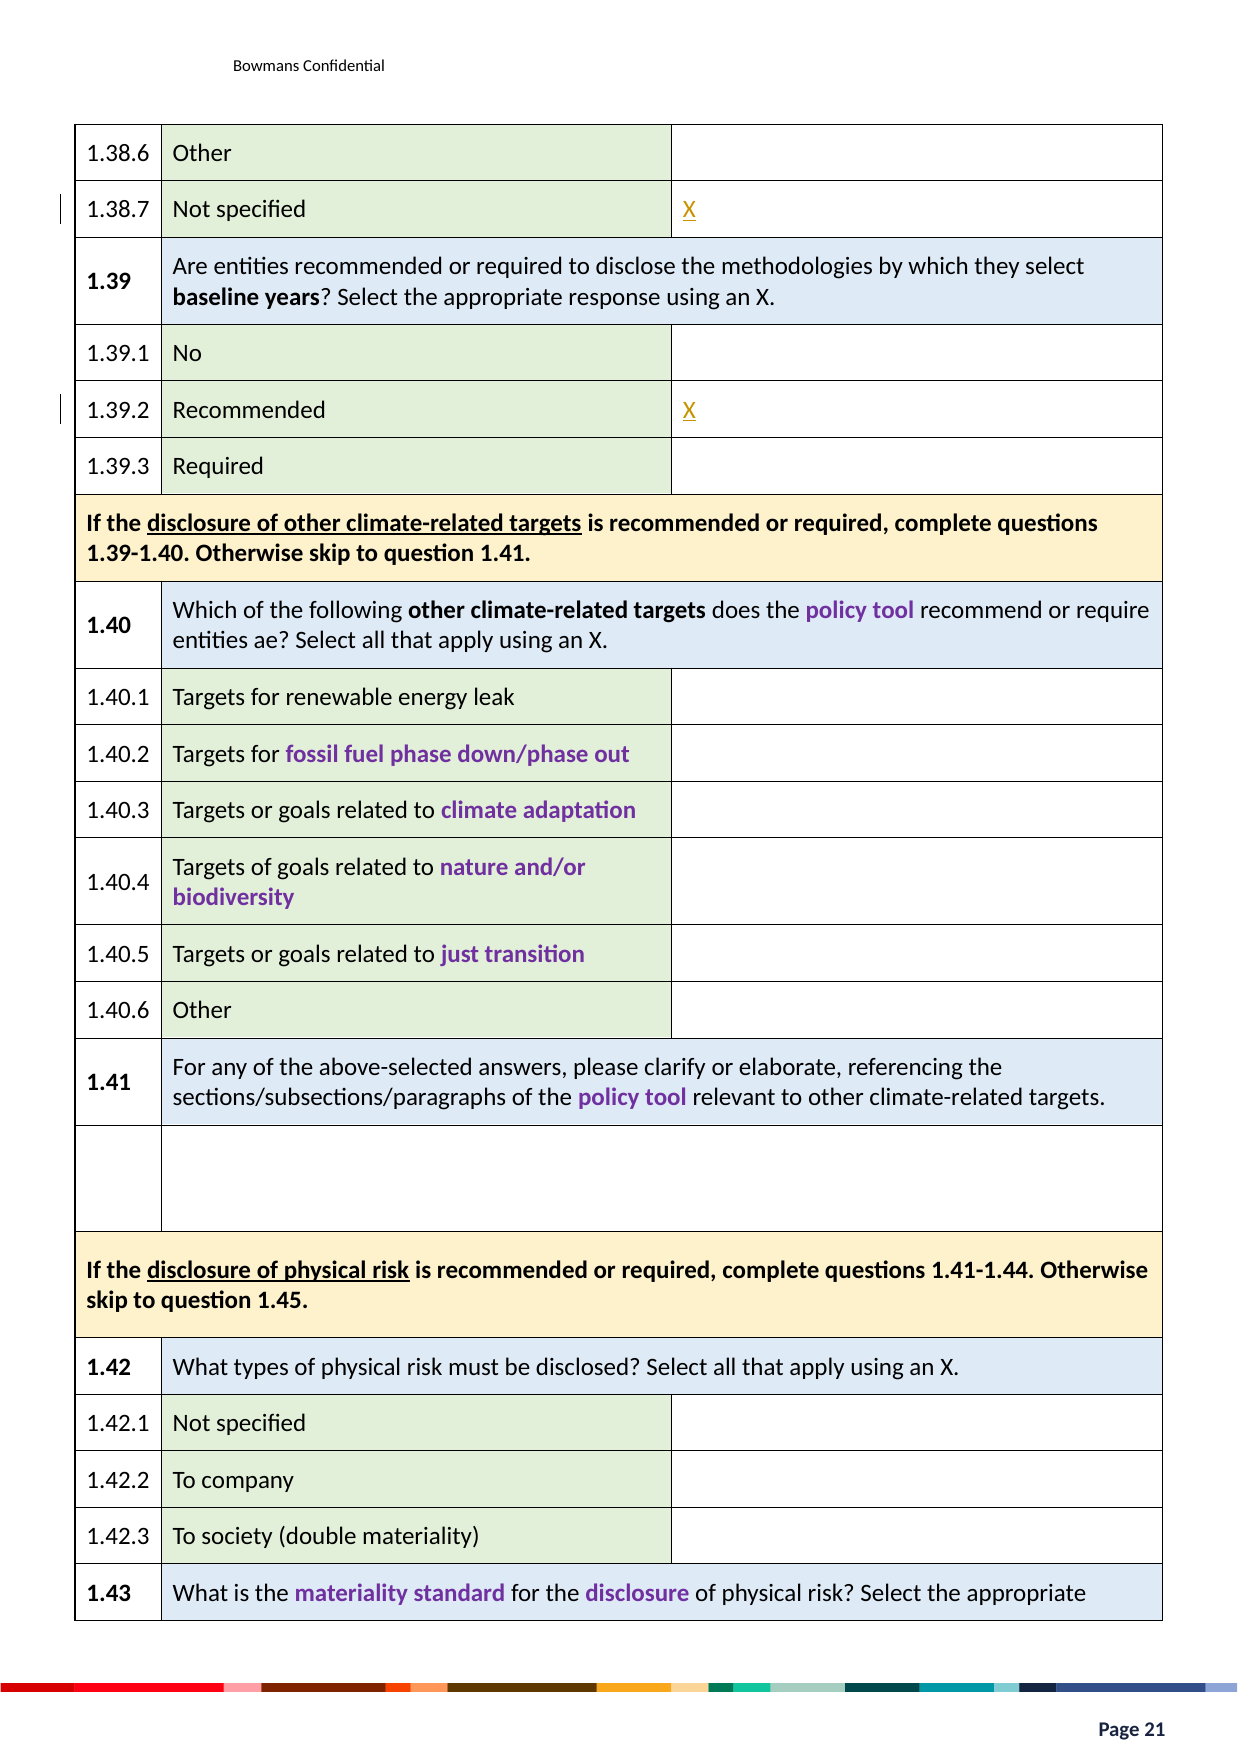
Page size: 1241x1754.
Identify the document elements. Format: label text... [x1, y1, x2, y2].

table_cell 1.40.2 [76, 725, 161, 781]
table_cell If the disclosure of physical risk is recommended or required, complete questions 1.41-1.44. Otherwise skip to question 1.45. [76, 1232, 1162, 1337]
table_cell If the disclosure of other climate-related targets is recommended or required, complete questions 1.39-1.40. Otherwise skip to question 1.41. [76, 495, 1162, 581]
table_cell Not specified [162, 1395, 671, 1450]
table_cell [672, 325, 1162, 380]
table_cell To society (double materiality) [162, 1508, 671, 1563]
table_cell 1.43 [76, 1564, 161, 1620]
table_cell 1.40.1 [76, 669, 161, 724]
table_cell 1.39.1 [76, 325, 161, 380]
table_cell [162, 1564, 1162, 1620]
table_cell [672, 438, 1162, 493]
table_cell Other [162, 125, 671, 180]
table_cell 1.40.4 [76, 838, 161, 924]
table_cell [672, 782, 1162, 837]
table_cell 1.40.3 [76, 782, 161, 837]
picture [0, 1683, 1236, 1692]
table_cell Targets or goals related to just transition [162, 925, 671, 981]
table_cell 1.40.5 [76, 925, 161, 981]
table_cell [672, 1508, 1162, 1563]
table_cell [672, 925, 1162, 981]
table_cell [672, 838, 1162, 924]
table_cell [672, 1395, 1162, 1450]
table_cell Which of the following other climate-related targets does the policy tool recommend or require entities ae? Select all that apply using an X. [162, 582, 1162, 668]
table_cell 1.39 [76, 238, 161, 324]
table_cell 1.39.2 [76, 381, 161, 437]
table_cell What types of physical risk must be disclosed? Select all that apply using an X. [162, 1338, 1162, 1394]
table_cell Are entities recommended or required to disclose the methodologies by which they select baseline years? Select the appropriate response using an X. [162, 238, 1162, 324]
table_cell For any of the above-selected answers, please clarify or elaborate, referencing the sections/subsections/paragraphs of the policy tool relevant to other climate-related targets. [162, 1039, 1162, 1124]
table_cell Recommended [162, 381, 671, 437]
table_cell 1.42 [76, 1338, 161, 1394]
table_cell [672, 1451, 1162, 1507]
table_cell [672, 982, 1162, 1037]
table_cell 1.42.3 [76, 1508, 161, 1563]
table_cell Targets or goals related to climate adaptation [162, 782, 671, 837]
table_cell 1.41 [76, 1039, 161, 1124]
table_cell 1.42.2 [76, 1451, 161, 1507]
table_cell 1.40 [76, 582, 161, 668]
table_cell To company [162, 1451, 671, 1507]
table_cell [672, 125, 1162, 180]
table_cell 1.42.1 [76, 1395, 161, 1450]
table_cell Targets for renewable energy leak [162, 669, 671, 724]
table_cell [162, 1126, 1162, 1231]
table_cell [672, 669, 1162, 724]
table_cell Not specified [162, 181, 671, 237]
table_cell Targets of goals related to nature and/or biodiversity [162, 838, 671, 924]
table_cell [672, 381, 1162, 437]
table_cell Targets for fossil fuel phase down/phase out [162, 725, 671, 781]
table_cell Other [162, 982, 671, 1037]
table_cell [672, 181, 1162, 237]
table_cell 1.38.7 [76, 181, 161, 237]
table_cell [76, 1126, 161, 1231]
table_cell 1.38.6 [76, 125, 161, 180]
table_cell [672, 725, 1162, 781]
table_cell 1.39.3 [76, 438, 161, 493]
table_cell 1.40.6 [76, 982, 161, 1037]
table_cell No [162, 325, 671, 380]
table_cell Required [162, 438, 671, 493]
